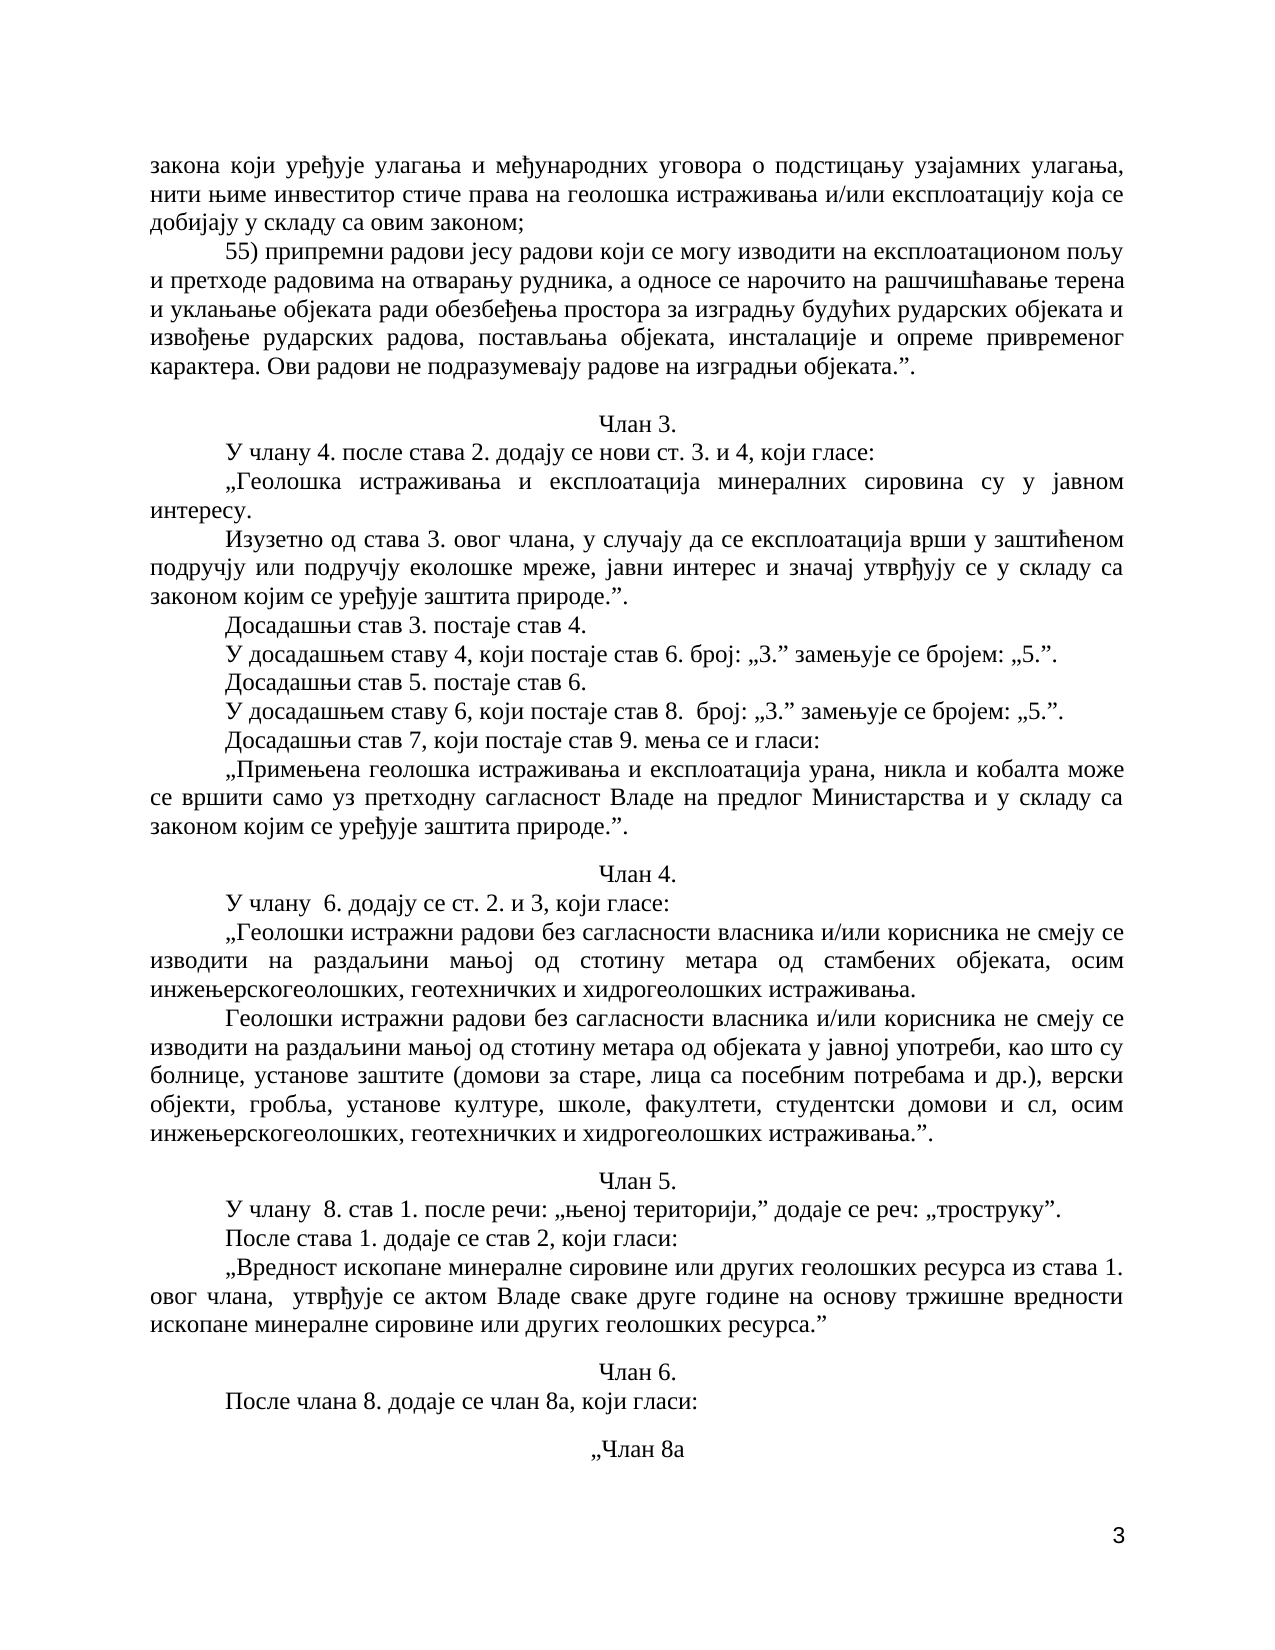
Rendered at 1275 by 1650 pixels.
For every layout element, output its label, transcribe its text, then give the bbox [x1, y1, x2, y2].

text Досадашњи став 7, који постаје став 9. мења се и гласи: [150, 725, 1125, 754]
text Члан 4. [150, 859, 1125, 888]
text У члану 4. после става 2. додају се нови ст. 3. и 4, који гласе: [150, 437, 1125, 466]
text Изузетно од става 3. овог члана, у случају да се експлоатација врши у заштићеном подручју или подручју еколошке мреже, јавни интерес и значај утврђују се у складу са законом којим се уређује заштита природе.”. [150, 524, 1125, 610]
text „Геолошка истраживања и експлоатација минералних сировина су у јавном интересу. [150, 466, 1125, 524]
text „Геолошки истражни радови без сагласности власника и/или корисника не смеју се изводити на раздаљини мањој од стотину метара од стамбених објеката, осим инжењерскогеолошких, геотехничких и хидрогеолошких истраживања. [150, 917, 1125, 1003]
text „Вредност ископане минералне сировине или других геолошких ресурса из става 1. овог члана, утврђује се актом Владе сваке друге године на основу тржишне вредности ископане минералне сировине или других геолошких ресурса.” [150, 1252, 1125, 1338]
text После става 1. додаје се став 2, који гласи: [150, 1223, 1125, 1252]
text У досадашњем ставу 6, који постаје став 8. број: „3.” замењује се бројем: „5.”. [150, 696, 1125, 725]
text „Члан 8a [150, 1434, 1125, 1463]
text После члана 8. додаје се члан 8a, који гласи: [150, 1386, 1125, 1415]
text Члан 5. [150, 1166, 1125, 1194]
text „Примењена геолошка истраживања и експлоатација урана, никла и кобалта може се вршити само уз претходну сагласност Владе на предлог Министарства и у складу са законом којим се уређује заштита природе.”. [150, 754, 1125, 840]
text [150, 150, 1125, 236]
text 55) припремни радови јесу радови који се могу изводити на експлоатационом пољу и претходе радовима на отварању рудника, а односе се нарочито на рашчишћавање терена и уклањање објеката ради обезбеђења простора за изградњу будућих рударских објеката и извођење рударских радова, постављања објеката, инсталације и опреме привременог карактера. Ови радови не подразумевају радове на изградњи објеката.”. [150, 236, 1125, 380]
text У члану 6. додају се ст. 2. и 3, који гласе: [150, 888, 1125, 917]
text Досадашњи став 5. постаје став 6. [150, 667, 1125, 696]
text Члан 6. [150, 1357, 1125, 1386]
text Члан 3. [150, 409, 1125, 437]
text У члану 8. став 1. после речи: „њеној територији,” додаје се реч: „троструку”. [150, 1194, 1125, 1223]
text Досадашњи став 3. постаје став 4. [150, 610, 1125, 639]
text Геолошки истражни радови без сагласности власника и/или корисника не смеју се изводити на раздаљини мањој од стотину метара од објеката у јавној употреби, као што су болнице, установе заштите (домови за старе, лица са посебним потребама и др.), верски објекти, гробља, установе културе, школе, факултети, студентски домови и сл, осим инжењерскогеолошких, геотехничких и хидрогеолошких истраживања.”. [150, 1003, 1125, 1147]
text У досадашњем ставу 4, који постаје став 6. број: „3.” замењује се бројем: „5.”. [150, 639, 1125, 667]
